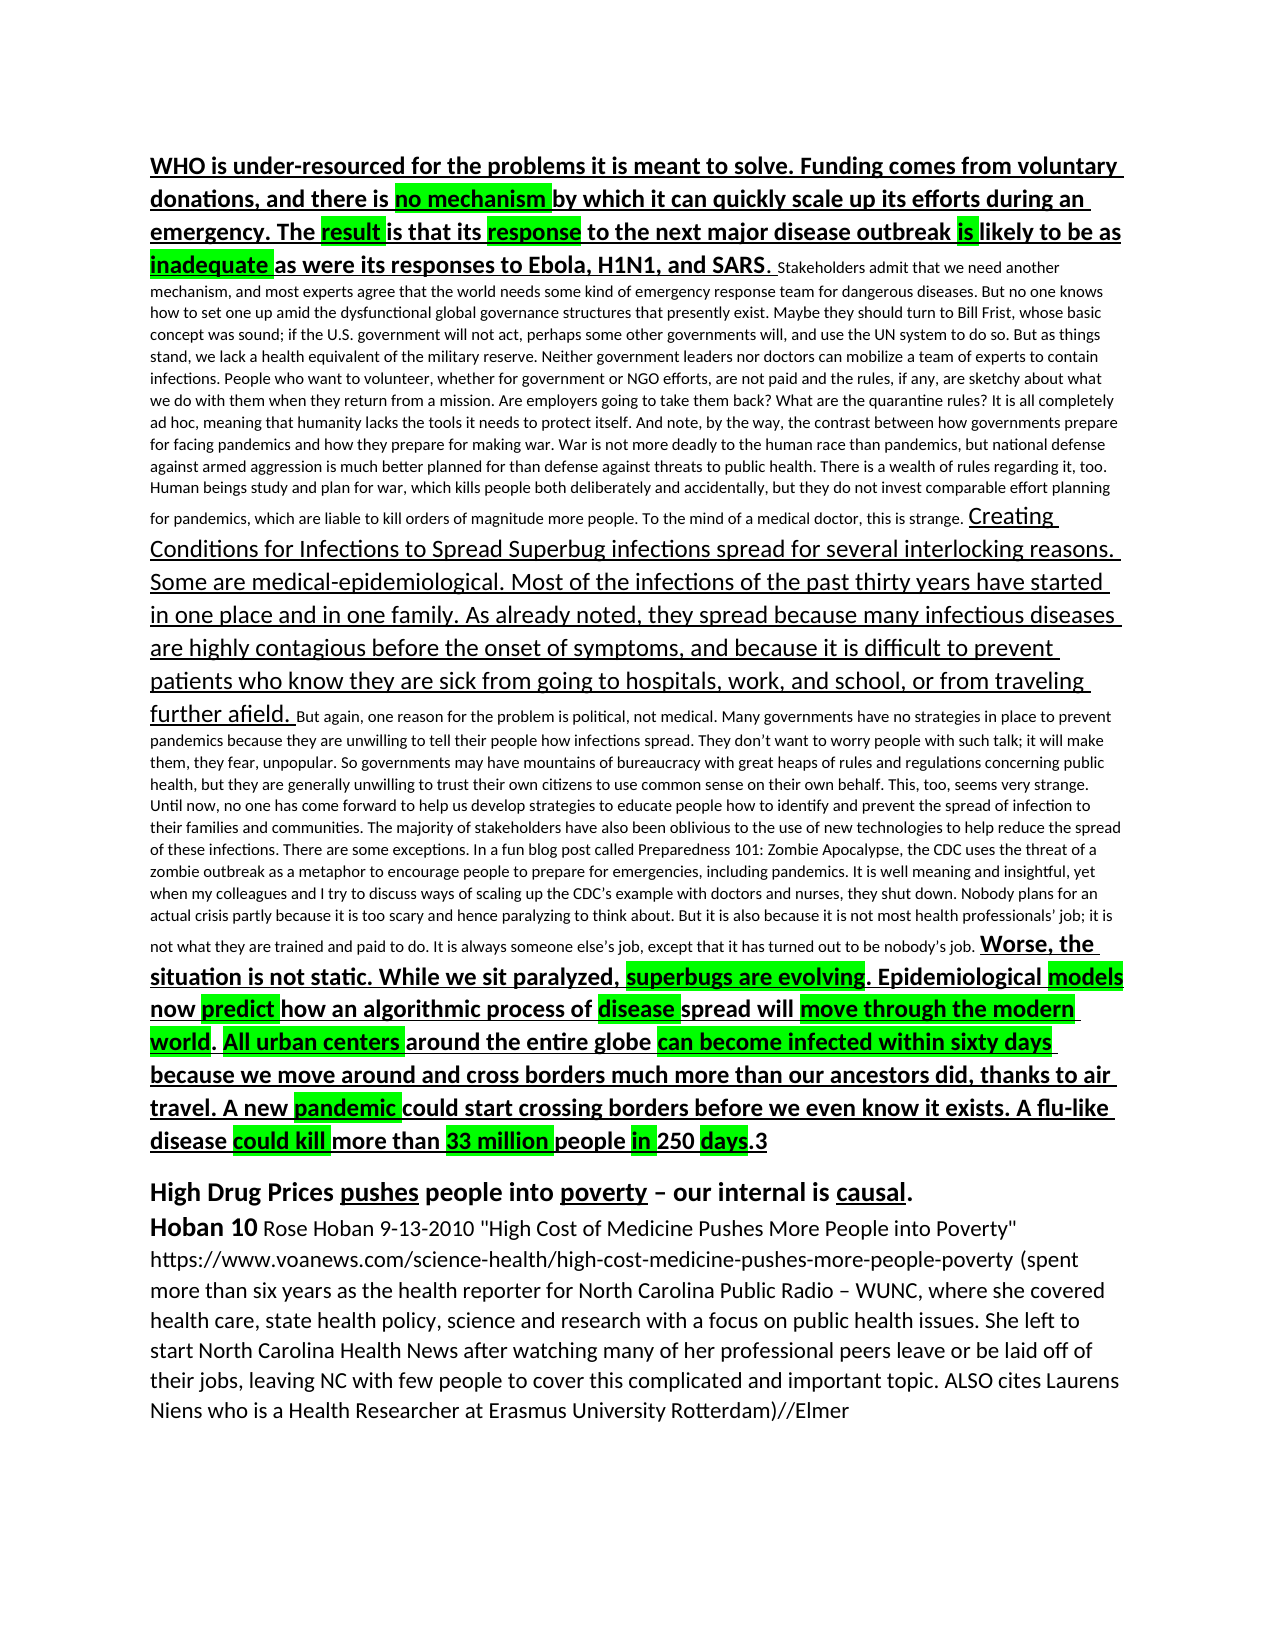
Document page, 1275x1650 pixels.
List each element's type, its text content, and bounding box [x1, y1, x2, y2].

subtitle High Drug Prices pushes people into poverty – our internal is causal. [150, 1175, 1125, 1208]
text Hoban 10 Rose Hoban 9-13-2010 "High Cost of Medicine Pushes More People into Poverty" https://www.voanews.com/science-health/high-cost-medicine-pushes-more-people-poverty (spent more than six years as the health reporter for North Carolina Public Radio – WUNC, where she covered health care, state health policy, science and research with a focus on public health issues. She left to start North Carolina Health News after watching many of her professional peers leave or be laid off of their jobs, leaving NC with few people to cover this complicated and important topic. ALSO cites Laurens Niens who is a Health Researcher at Erasmus University Rotterdam)//Elmer [150, 1210, 1125, 1425]
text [150, 150, 1125, 1156]
